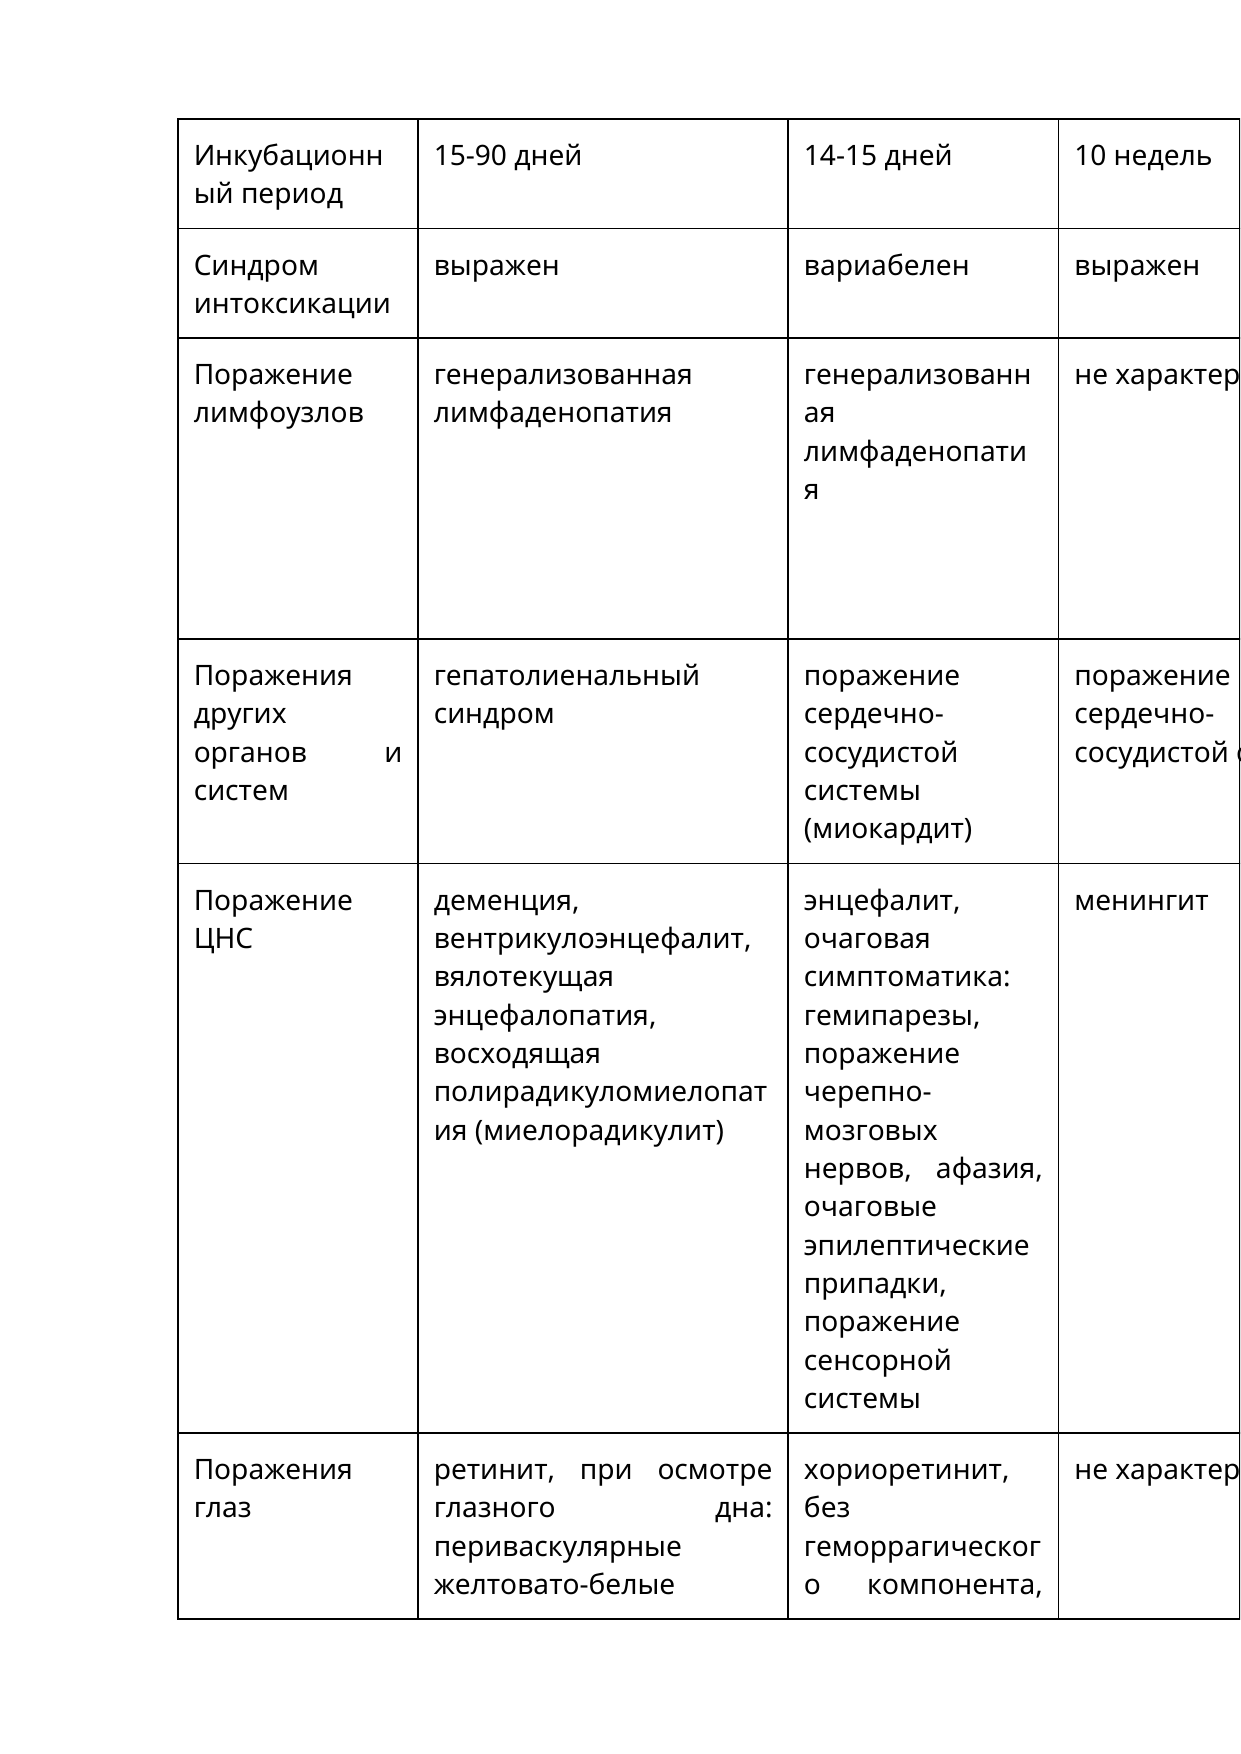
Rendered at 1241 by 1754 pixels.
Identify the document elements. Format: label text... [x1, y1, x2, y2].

table_header 15-90 дней [419, 120, 787, 228]
table_header 14-15 дней [789, 120, 1058, 228]
table_cell Поражения других органов и систем [179, 640, 417, 863]
table_cell выражен [1059, 229, 1239, 337]
table_header 10 недель [1059, 120, 1239, 228]
table_cell генерализованная лимфаденопатия [419, 339, 787, 638]
table_cell генерализованная лимфаденопатия [789, 339, 1058, 638]
table_cell менингит [1059, 864, 1239, 1432]
table_cell вариабелен [789, 229, 1058, 337]
table_cell Синдром интоксикации [179, 229, 417, 337]
table_cell деменция, вентрикулоэнцефалит, вялотекущая энцефалопатия, восходящая полирадикуломиелопатия (миелорадикулит) [419, 864, 787, 1432]
table_cell Поражение лимфоузлов [179, 339, 417, 638]
table_cell гепатолиенальный синдром [419, 640, 787, 863]
table_cell не характерно [1059, 1434, 1239, 1618]
table_cell энцефалит, очаговая симптоматика: гемипарезы, поражение черепно-мозговых нервов, афазия, очаговые эпилептические припадки, поражение сенсорной системы [789, 864, 1058, 1432]
table_cell поражение сердечно-сосудистой системы (миокардит) [789, 640, 1058, 863]
table_cell выражен [419, 229, 787, 337]
table_cell Поражения глаз [179, 1434, 417, 1618]
table_cell не характерно [1059, 339, 1239, 638]
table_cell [789, 1434, 1058, 1618]
table_cell Поражение ЦНС [179, 864, 417, 1432]
table_header Инкубационный период [179, 120, 417, 228]
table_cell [419, 1434, 787, 1618]
table_cell поражение сердечно-сосудистой системы [1059, 640, 1239, 863]
